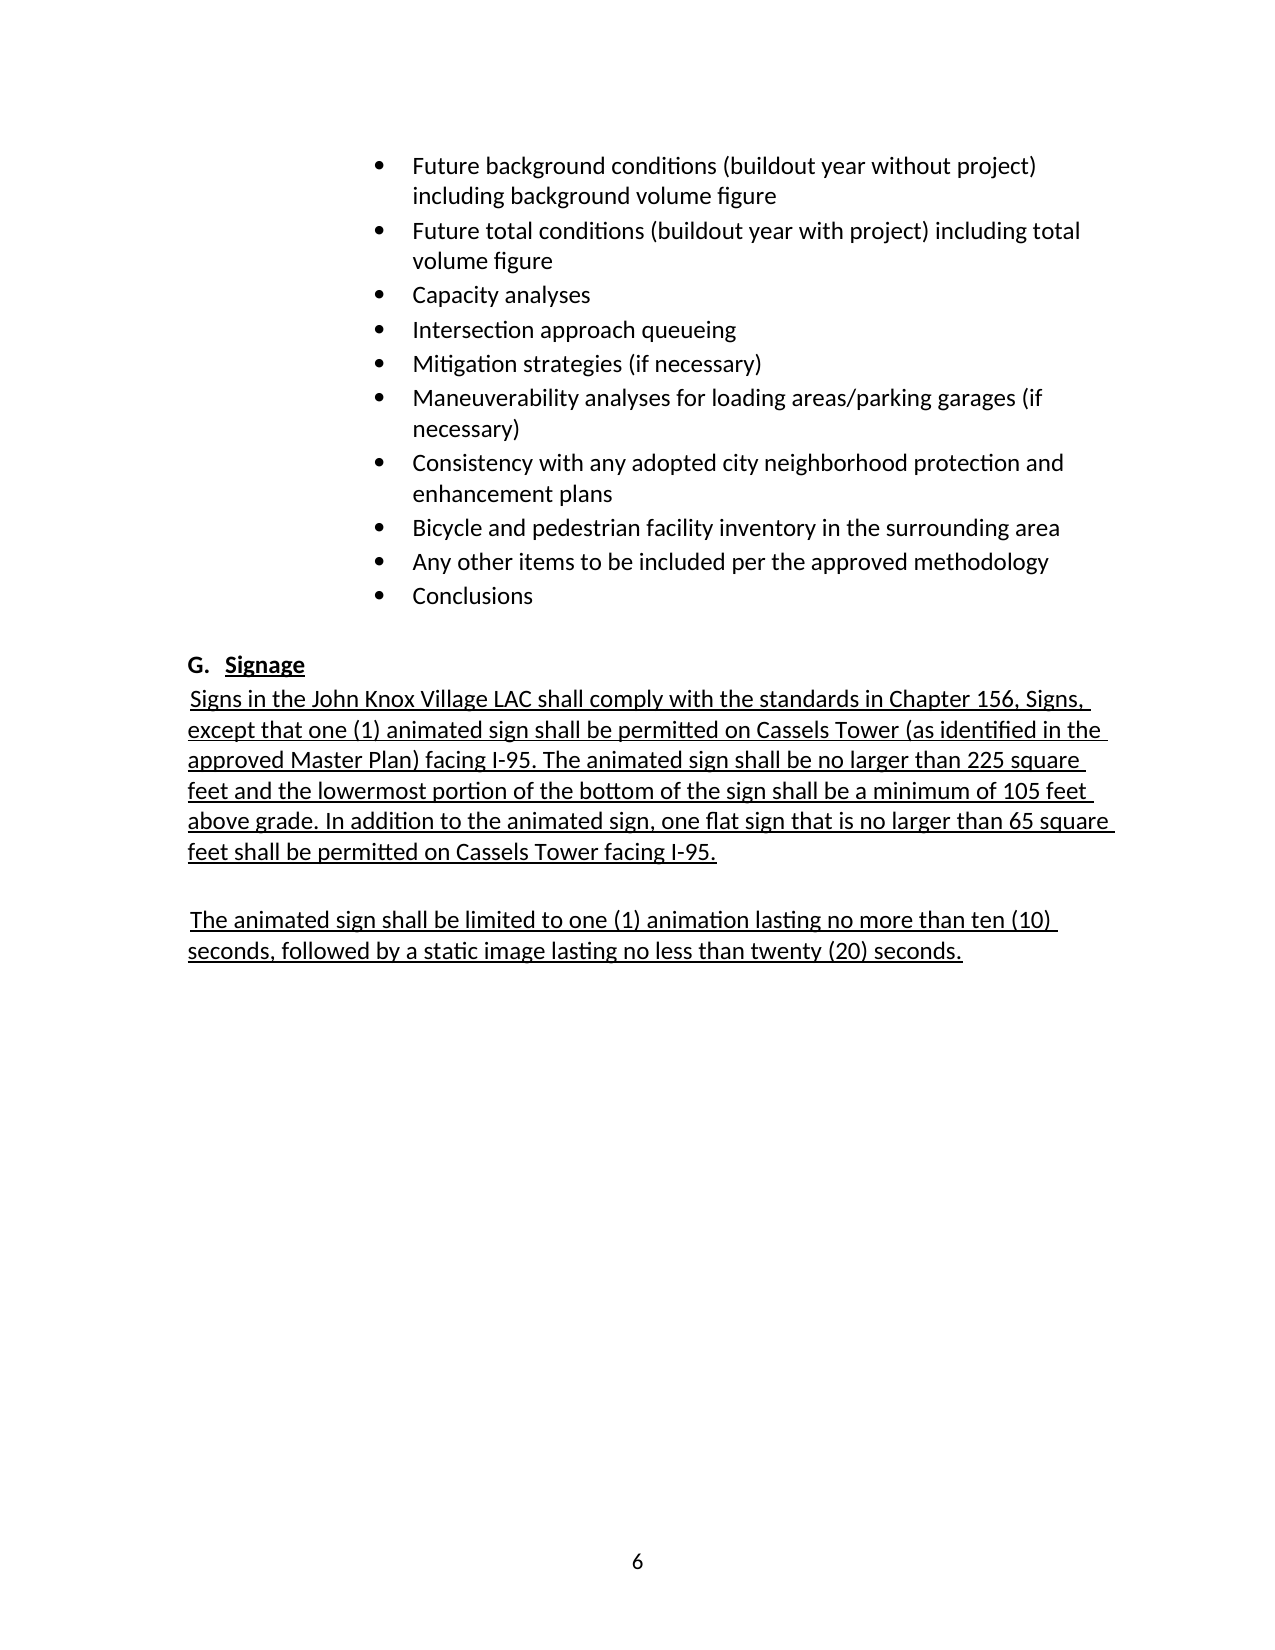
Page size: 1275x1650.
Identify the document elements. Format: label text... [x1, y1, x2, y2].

list Conclusions [375, 581, 1125, 611]
text Signs in the John Knox Village LAC shall comply with the standards in Chapter 156, Signs, except that one (1) animated sign shall be permitted on Cassels Tower (as identified in the approved Master Plan) facing I-95. The animated sign shall be no larger than 225 square feet and the lowermost portion of the bottom of the sign shall be a minimum of 105 feet above grade. In addition to the animated sign, one flat sign that is no larger than 65 square feet shall be permitted on Cassels Tower facing I-95. [187, 683, 1125, 866]
list Capacity analyses [375, 279, 1125, 310]
list Any other items to be included per the approved methodology [375, 546, 1125, 577]
list Maneuverability analyses for loading areas/parking garages (if necessary) [375, 382, 1125, 443]
list Consistency with any adopted city neighborhood protection and enhancement plans [375, 447, 1125, 508]
list Signage [187, 649, 1125, 679]
list Bicycle and pedestrian facility inventory in the surrounding area [375, 512, 1125, 542]
list Intersection approach queueing [375, 314, 1125, 344]
list Mitigation strategies (if necessary) [375, 348, 1125, 379]
list Future total conditions (buildout year with project) including total volume figure [375, 215, 1125, 276]
text The animated sign shall be limited to one (1) animation lasting no more than ten (10) seconds, followed by a static image lasting no less than twenty (20) seconds. [187, 904, 1125, 966]
list Future background conditions (buildout year without project) including background volume figure [375, 150, 1125, 211]
